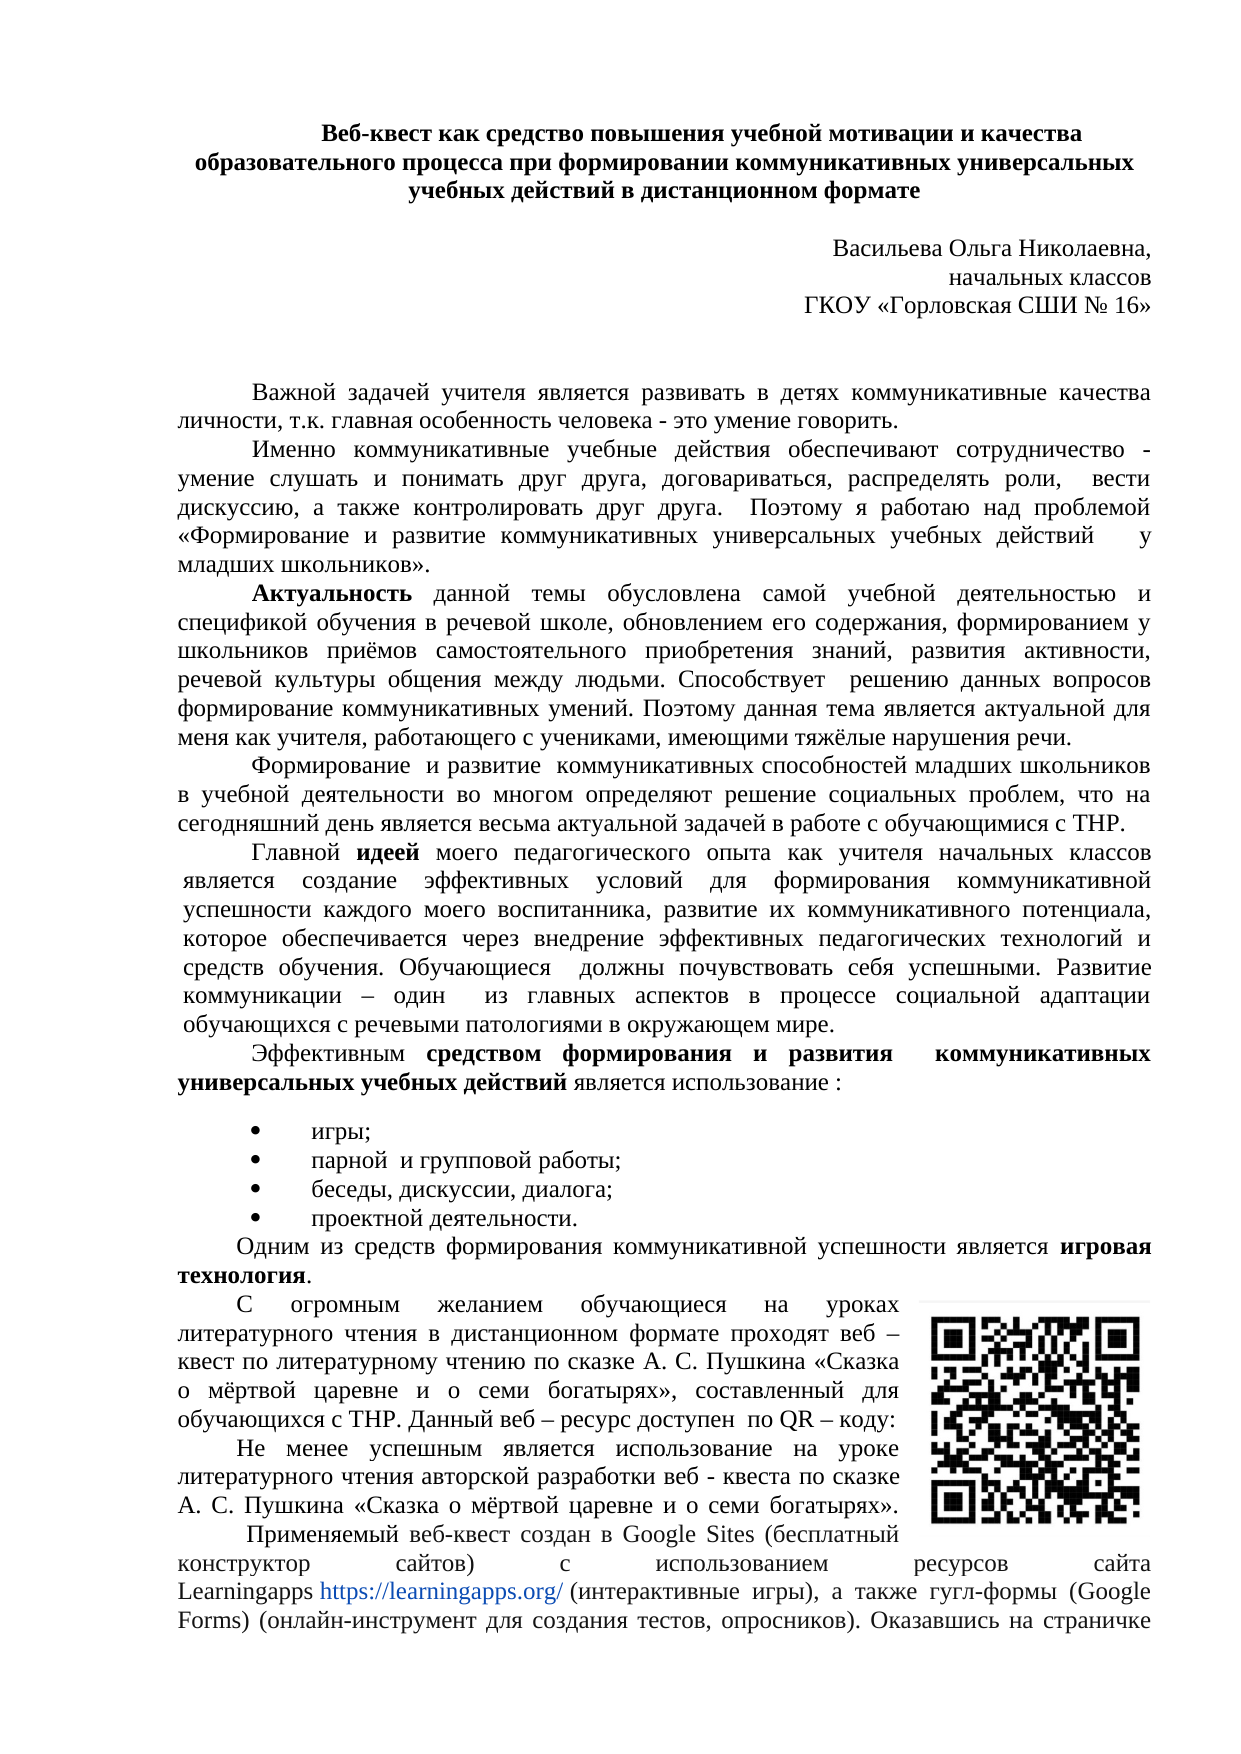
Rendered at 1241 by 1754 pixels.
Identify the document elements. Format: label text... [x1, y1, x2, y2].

text Именно коммуникативные учебные действия обеспечивают сотрудничество - умение слушать и понимать друг друга, договариваться, распределять роли, вести дискуссию, а также контролировать друг друга. Поэтому я работаю над проблемой «Формирование и развитие коммуникативных универсальных учебных действий у младших школьников». [177, 434, 1152, 578]
picture [918, 1300, 1150, 1535]
list парной и групповой работы; [177, 1145, 1152, 1174]
text Васильева Ольга Николаевна, [177, 233, 1152, 262]
list игры; [177, 1116, 1152, 1145]
text Эффективным средством формирования и развития коммуникативных универсальных учебных действий является использование : [177, 1038, 1152, 1096]
list беседы, дискуссии, диалога; [177, 1174, 1152, 1203]
list С огромным желанием обучающиеся на уроках литературного чтения в дистанционном формате проходят веб – квест по литературному чтению по сказке А. С. Пушкина «Сказка о мёртвой царевне и о семи богатырях», составленный для обучающихся с ТНР. Данный веб – ресурс доступен по QR – коду: [177, 1289, 1152, 1433]
text Формирование и развитие коммуникативных способностей младших школьников в учебной деятельности во многом определяют решение социальных проблем, что на сегодняшний день является весьма актуальной задачей в работе с обучающимися с ТНР. [177, 751, 1152, 837]
text Главной идеей моего педагогического опыта как учителя начальных классов является создание эффективных условий для формирования коммуникативной успешности каждого моего воспитанника, развитие их коммуникативного потенциала, которое обеспечивается через внедрение эффективных педагогических технологий и средств обучения. Обучающиеся должны почувствовать себя успешными. Развитие коммуникации – один из главных аспектов в процессе социальной адаптации обучающихся с речевыми патологиями в окружающем мире. [177, 837, 1152, 1038]
text Важной задачей учителя является развивать в детях коммуникативные качества личности, т.к. главная особенность человека - это умение говорить. [177, 377, 1152, 434]
text начальных классов [177, 262, 1152, 291]
list проектной деятельности. [177, 1203, 1152, 1231]
list Одним из средств формирования коммуникативной успешности является игровая технология. [177, 1231, 1152, 1289]
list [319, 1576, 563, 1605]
text ГКОУ «Горловская СШИ № 16» [177, 291, 1152, 319]
text Веб-квест как средство повышения учебной мотивации и качества образовательного процесса при формировании коммуникативных универсальных учебных действий в дистанционном формате [177, 118, 1152, 204]
text Актуальность данной темы обусловлена самой учебной деятельностью и спецификой обучения в речевой школе, обновлением его содержания, формированием у школьников приёмов самостоятельного приобретения знаний, развития активности, речевой культуры общения между людьми. Способствует решению данных вопросов формирование коммуникативных умений. Поэтому данная тема является актуальной для меня как учителя, работающего с учениками, имеющими тяжёлые нарушения речи. [177, 578, 1152, 751]
